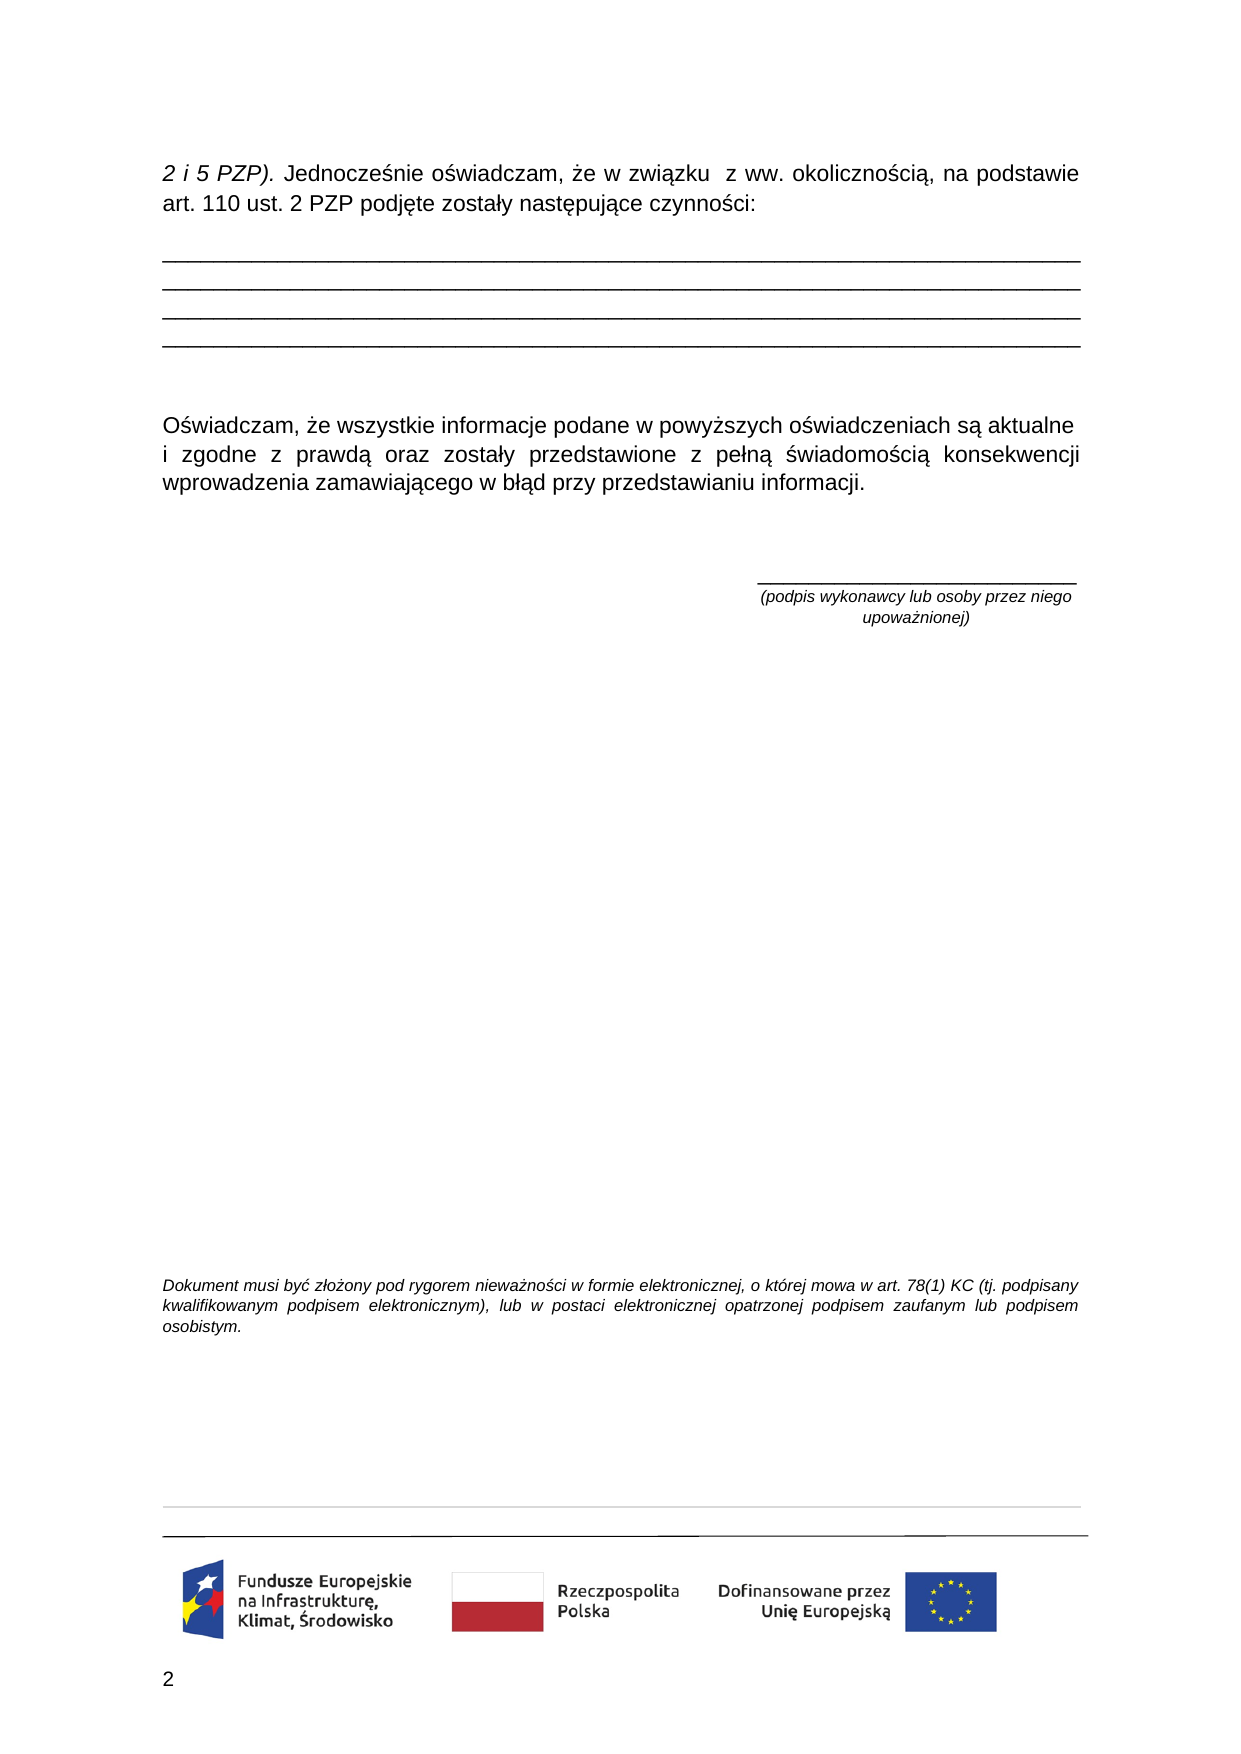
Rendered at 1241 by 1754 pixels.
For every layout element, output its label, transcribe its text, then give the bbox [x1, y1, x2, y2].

text ________________________________________________________________________________________________________________________________________________________________________________________________________________________________________________________________________________________________ [162, 237, 1081, 348]
picture [162, 1539, 1018, 1659]
text _________________________ (podpis wykonawcy lub osoby przez niego upoważnionej) [753, 559, 1081, 627]
text Oświadczam, że wszystkie informacje podane w powyższych oświadczeniach są aktualne i zgodne z prawdą oraz zostały przedstawione z pełną świadomością konsekwencji wprowadzenia zamawiającego w błąd przy przedstawianiu informacji. [162, 412, 1081, 495]
text Dokument musi być złożony pod rygorem nieważności w formie elektronicznej, o której mowa w art. 78(1) KC (tj. podpisany kwalifikowanym podpisem elektronicznym), lub w postaci elektronicznej opatrzonej podpisem zaufanym lub podpisem osobistym. [162, 1275, 1081, 1336]
